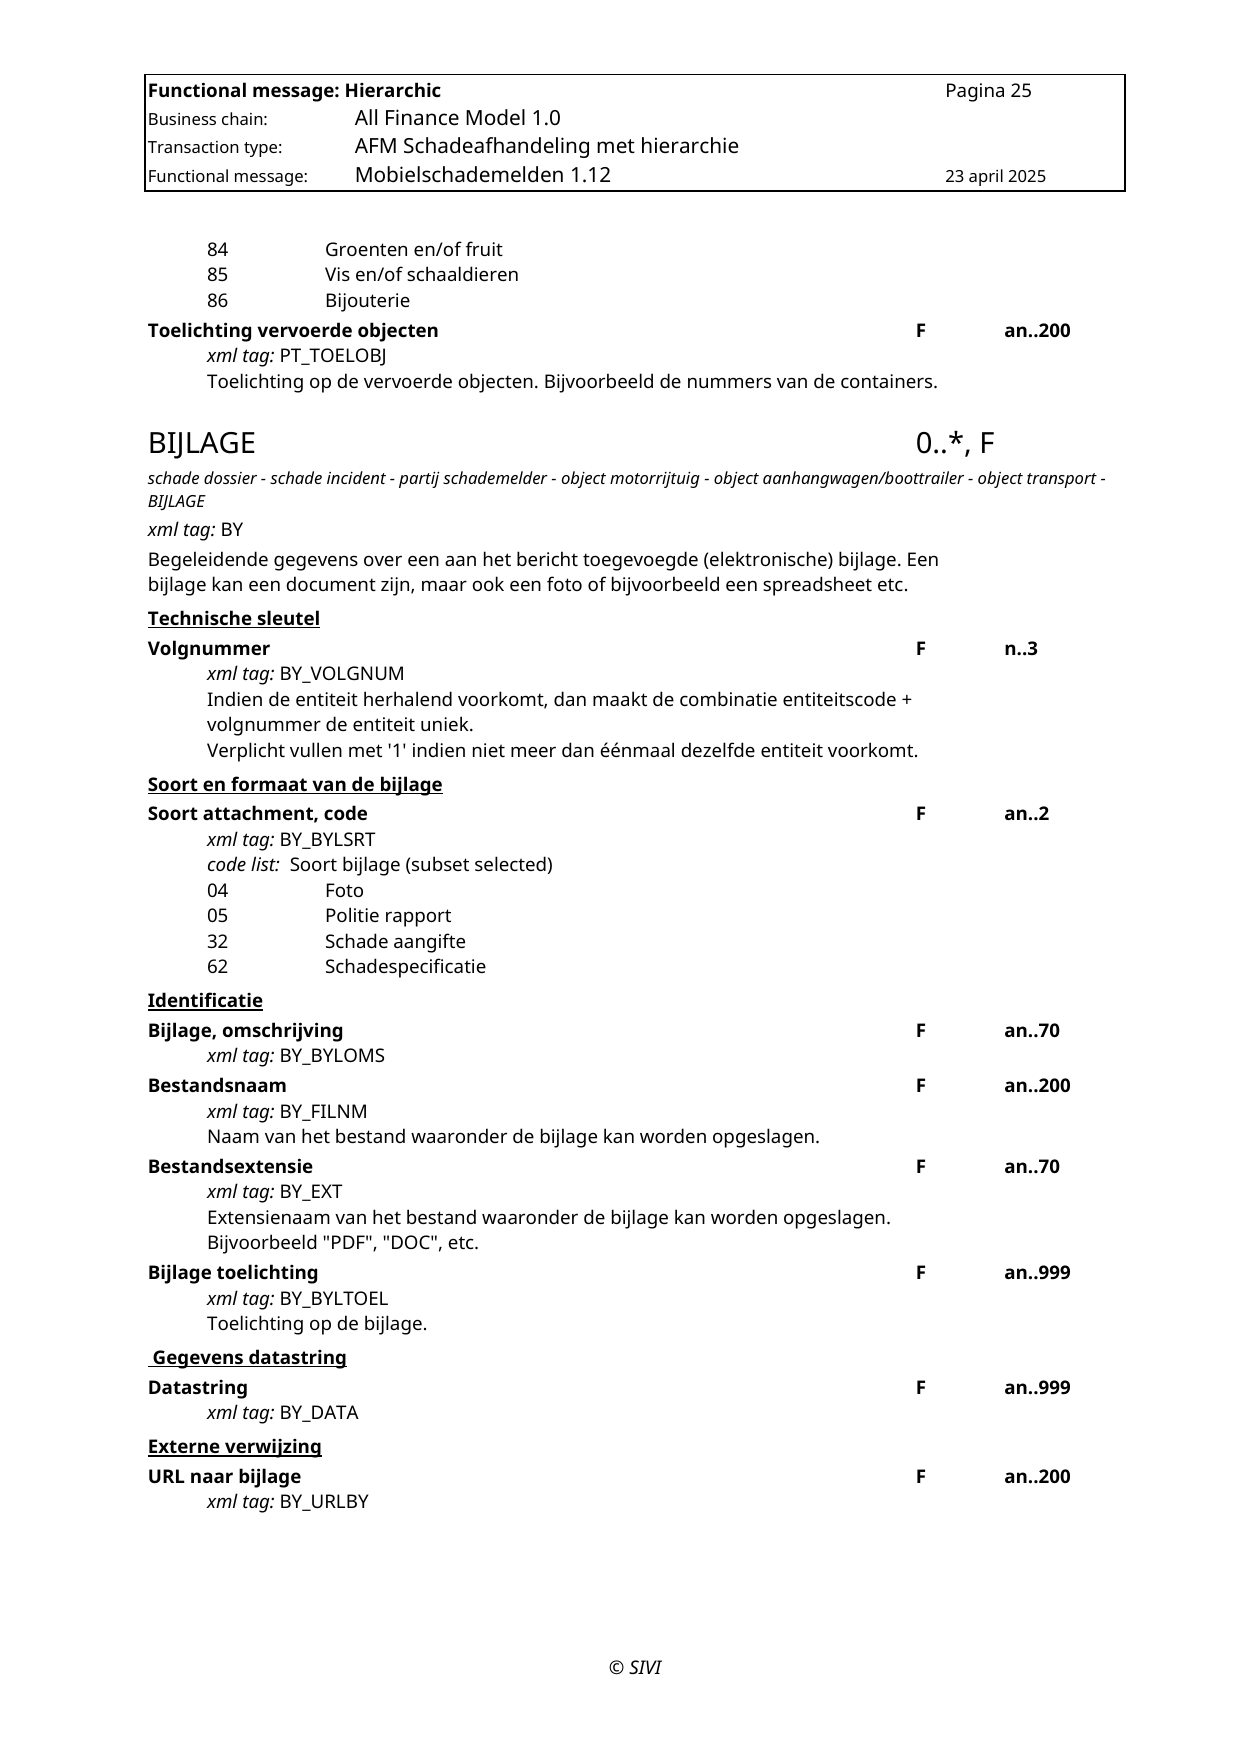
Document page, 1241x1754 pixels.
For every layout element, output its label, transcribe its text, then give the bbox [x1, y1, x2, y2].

text Identificatie [148, 987, 1122, 1013]
text Bijlage toelichting F an..999 [148, 1259, 1122, 1285]
text Indien de entiteit herhalend voorkomt, dan maakt de combinatie entiteitscode + volgnummer de entiteit uniek. [207, 686, 945, 737]
text xml tag: BY_URLBY [207, 1488, 945, 1514]
text Bestandsextensie F an..70 [148, 1153, 1122, 1179]
text xml tag: BY_DATA [207, 1399, 945, 1425]
text Toelichting op de vervoerde objecten. Bijvoorbeeld de nummers van de containers. [207, 368, 945, 393]
text Bestandsnaam F an..200 [148, 1072, 1122, 1098]
text code list: Soort bijlage (subset selected) [207, 852, 945, 877]
text 62 Schadespecificatie [207, 954, 1122, 979]
text xml tag: BY_BYLOMS [207, 1043, 945, 1068]
text xml tag: BY_BYLSRT [207, 826, 945, 852]
text 05 Politie rapport [207, 903, 1122, 928]
text URL naar bijlage F an..200 [148, 1463, 1122, 1488]
text xml tag: BY_EXT [207, 1179, 945, 1204]
text Extensienaam van het bestand waaronder de bijlage kan worden opgeslagen. Bijvoorbeeld "PDF", "DOC", etc. [207, 1204, 945, 1255]
text Soort en formaat van de bijlage [148, 771, 1122, 796]
text 32 Schade aangifte [207, 928, 1122, 954]
text 04 Foto [207, 877, 1122, 903]
text Technische sleutel [148, 605, 1122, 631]
text Begeleidende gegevens over een aan het bericht toegevoegde (elektronische) bijlage. Een bijlage kan een document zijn, maar ook een foto of bijvoorbeeld een spreadsheet etc. [148, 546, 945, 597]
text 85 Vis en/of schaaldieren [207, 262, 1122, 287]
text xml tag: PT_TOELOBJ [207, 342, 945, 368]
text Toelichting vervoerde objecten F an..200 [148, 317, 1122, 342]
text Bijlage 0..*, F [148, 423, 1122, 462]
text Externe verwijzing [148, 1433, 1122, 1459]
text Toelichting op de bijlage. [207, 1310, 945, 1336]
text 84 Groenten en/of fruit [207, 236, 1122, 262]
text Verplicht vullen met '1' indien niet meer dan éénmaal dezelfde entiteit voorkomt. [207, 737, 945, 762]
text xml tag: BY [148, 516, 1122, 542]
text Datastring F an..999 [148, 1374, 1122, 1399]
text xml tag: BY_VOLGNUM [207, 660, 945, 686]
text Volgnummer F n..3 [148, 635, 1122, 660]
text Bijlage, omschrijving F an..70 [148, 1017, 1122, 1043]
text xml tag: BY_FILNM [207, 1098, 945, 1123]
text xml tag: BY_BYLTOEL [207, 1285, 945, 1310]
text 86 Bijouterie [207, 287, 1122, 313]
text schade dossier - schade incident - partij schademelder - object motorrijtuig - object aanhangwagen/boottrailer - object transport - BIJLAGE [148, 467, 1122, 512]
text Gegevens datastring [148, 1344, 1122, 1370]
text Soort attachment, code F an..2 [148, 801, 1122, 826]
text Naam van het bestand waaronder de bijlage kan worden opgeslagen. [207, 1123, 945, 1149]
